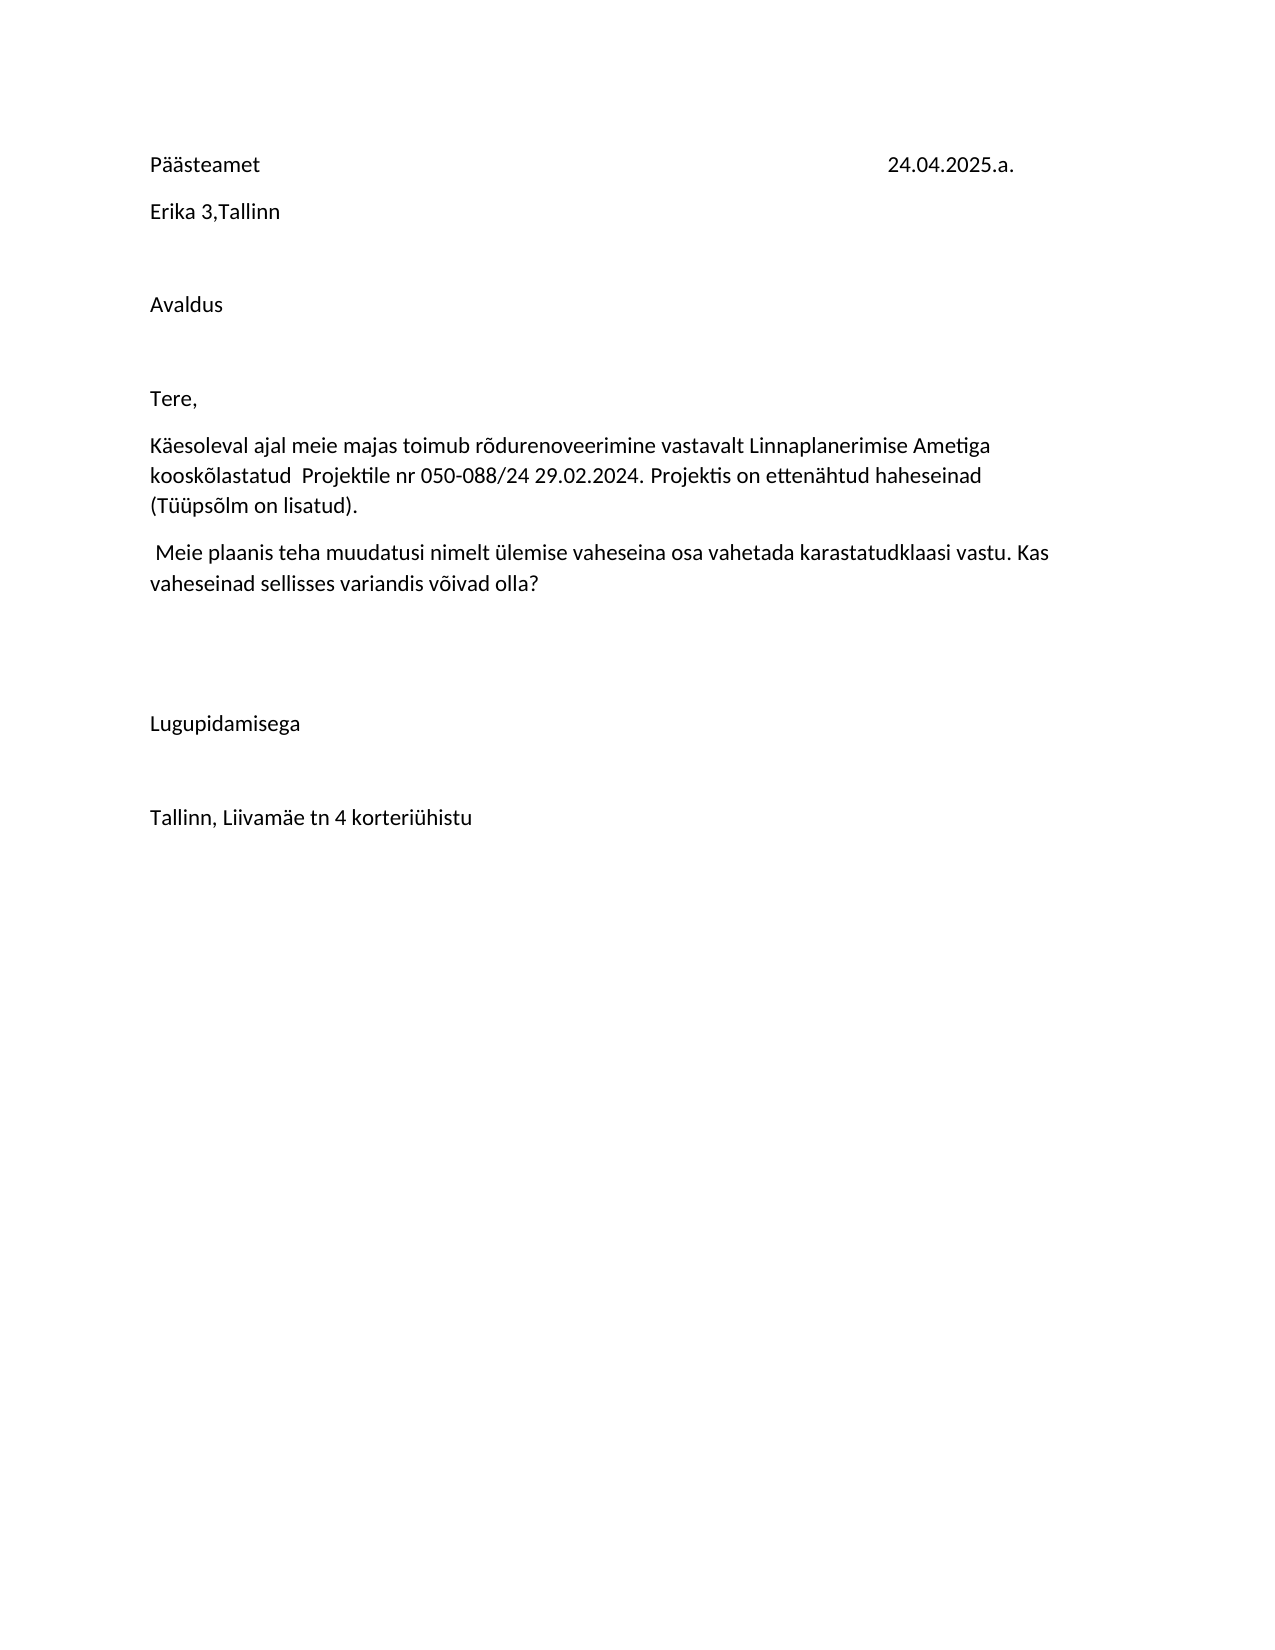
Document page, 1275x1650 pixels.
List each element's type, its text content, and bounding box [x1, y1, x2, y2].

text Avaldus [150, 291, 1125, 319]
text Tere, [150, 384, 1125, 412]
text Tallinn, Liivamäe tn 4 korteriühistu [150, 803, 1125, 831]
text Käesoleval ajal meie majas toimub rõdurenoveerimine vastavalt Linnaplanerimise Ametiga kooskõlastatud Projektile nr 050-088/24 29.02.2024. Projektis on ettenähtud haheseinad (Tüüpsõlm on lisatud). [150, 431, 1125, 520]
text Erika 3,Tallinn [150, 197, 1125, 225]
text Lugupidamisega [150, 709, 1125, 737]
text Päästeamet 24.04.2025.a. [150, 150, 1125, 178]
text Meie plaanis teha muudatusi nimelt ülemise vaheseina osa vahetada karastatudklaasi vastu. Kas vaheseinad sellisses variandis võivad olla? [150, 538, 1125, 597]
